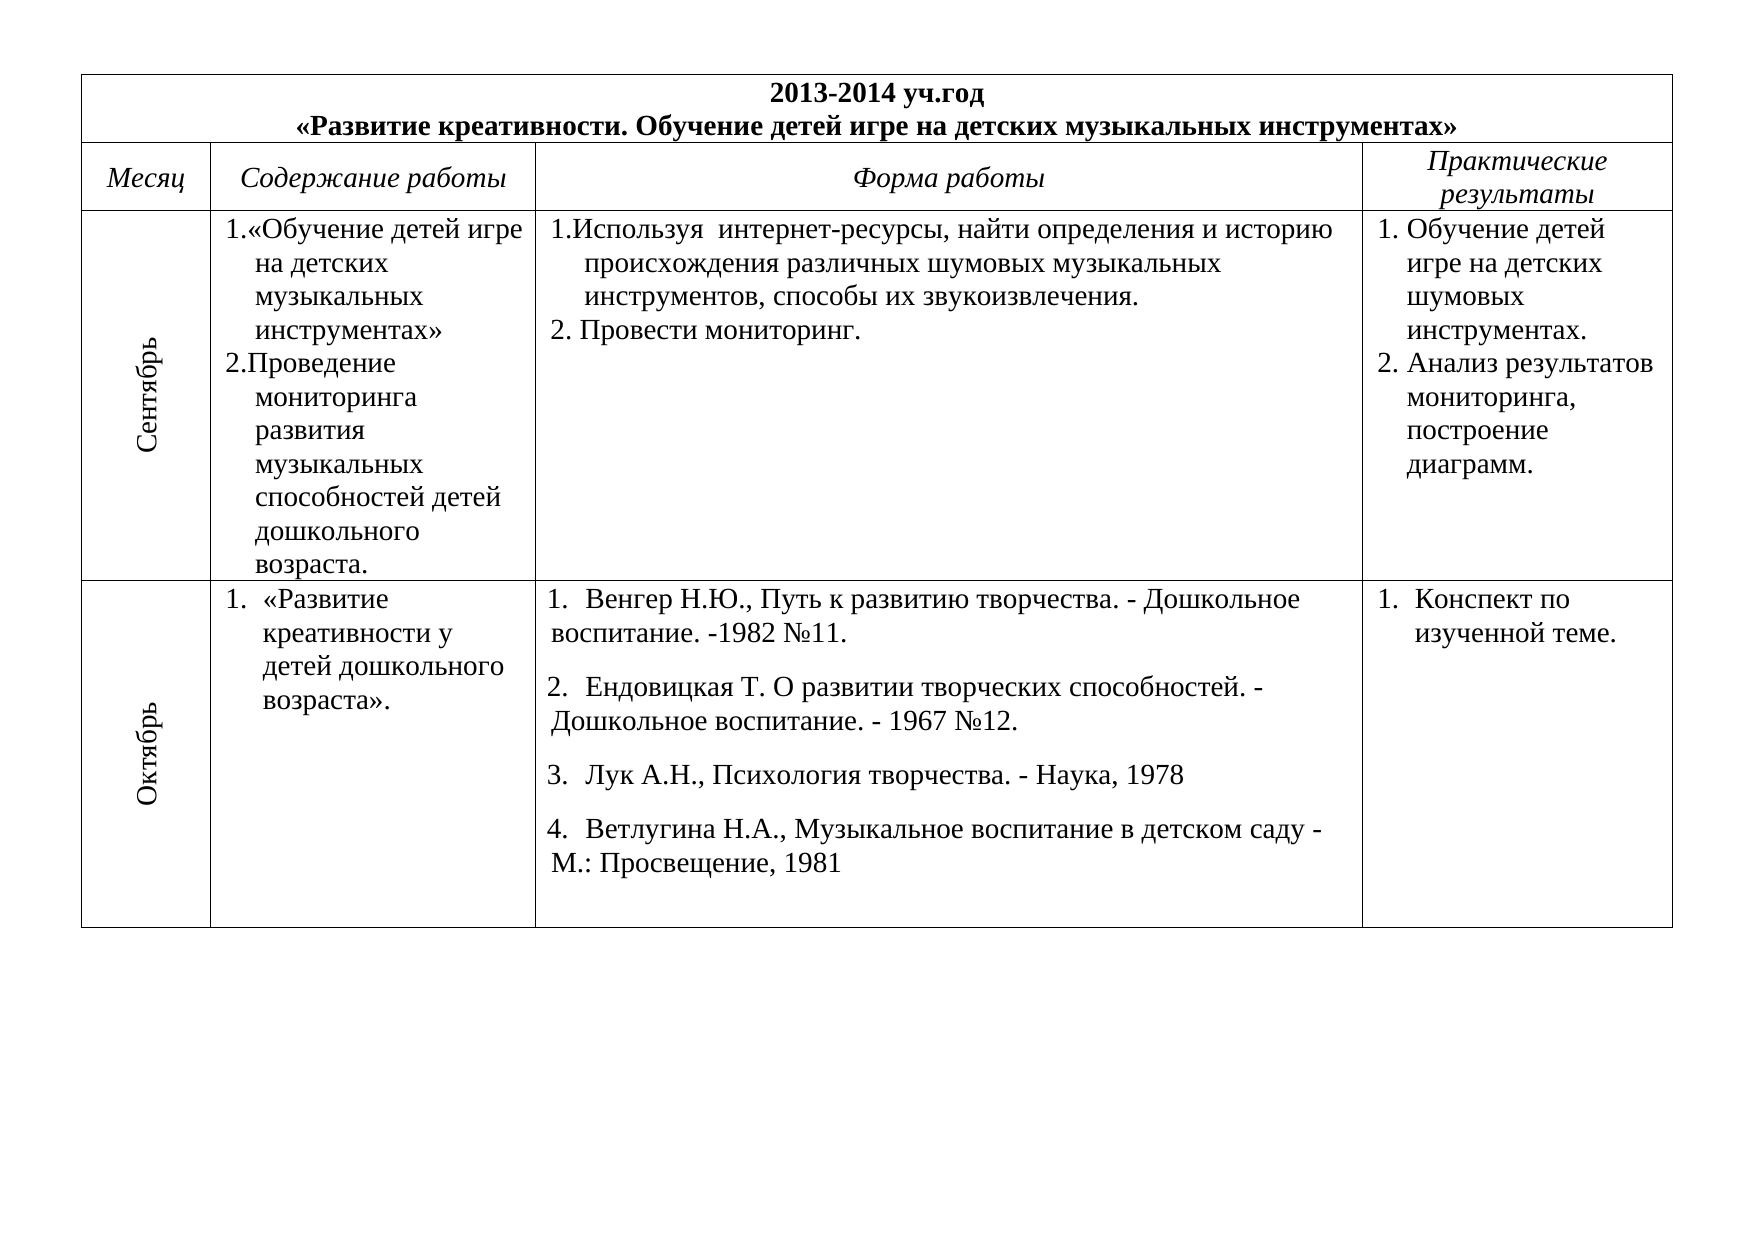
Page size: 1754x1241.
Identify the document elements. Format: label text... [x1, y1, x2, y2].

table_cell Конспект по изученной теме. [1363, 581, 1672, 927]
table_cell 1.«Обучение детей игре на детских музыкальных инструментах» 2.Проведение мониторинга развития музыкальных способностей детей дошкольного возраста. [211, 211, 535, 580]
table_cell 1.Используя интернет-ресурсы, найти определения и историю происхождения различных шумовых музыкальных инструментов, способы их звукоизвлечения. 2. Провести мониторинг. [536, 211, 1362, 580]
table_cell «Развитие креативности у детей дошкольного возраста». [211, 581, 535, 927]
table_header 2013-2014 уч.год «Развитие креативности. Обучение детей игре на детских музыкальных инструментах» [82, 75, 1672, 142]
table_cell Венгер Н.Ю., Путь к развитию творчества. - Дошкольное воспитание. -1982 №11. Ендовицкая Т. О развитии творческих способностей. - Дошкольное воспитание. - 1967 №12. Лук А.Н., Психология творчества. - Наука, 1978 Ветлугина Н.А., Музыкальное воспитание в детском саду - М.: Просвещение, 1981 [536, 581, 1362, 927]
table_cell Месяц [82, 143, 210, 210]
table_cell Содержание работы [211, 143, 535, 210]
table_cell Октябрь [82, 581, 210, 927]
table_cell Форма работы [536, 143, 1362, 210]
table_cell Практические результаты [1363, 143, 1672, 210]
table_cell Сентябрь [82, 211, 210, 580]
table_cell Обучение детей игре на детских шумовых инструментах. Анализ результатов мониторинга, построение диаграмм. [1363, 211, 1672, 580]
